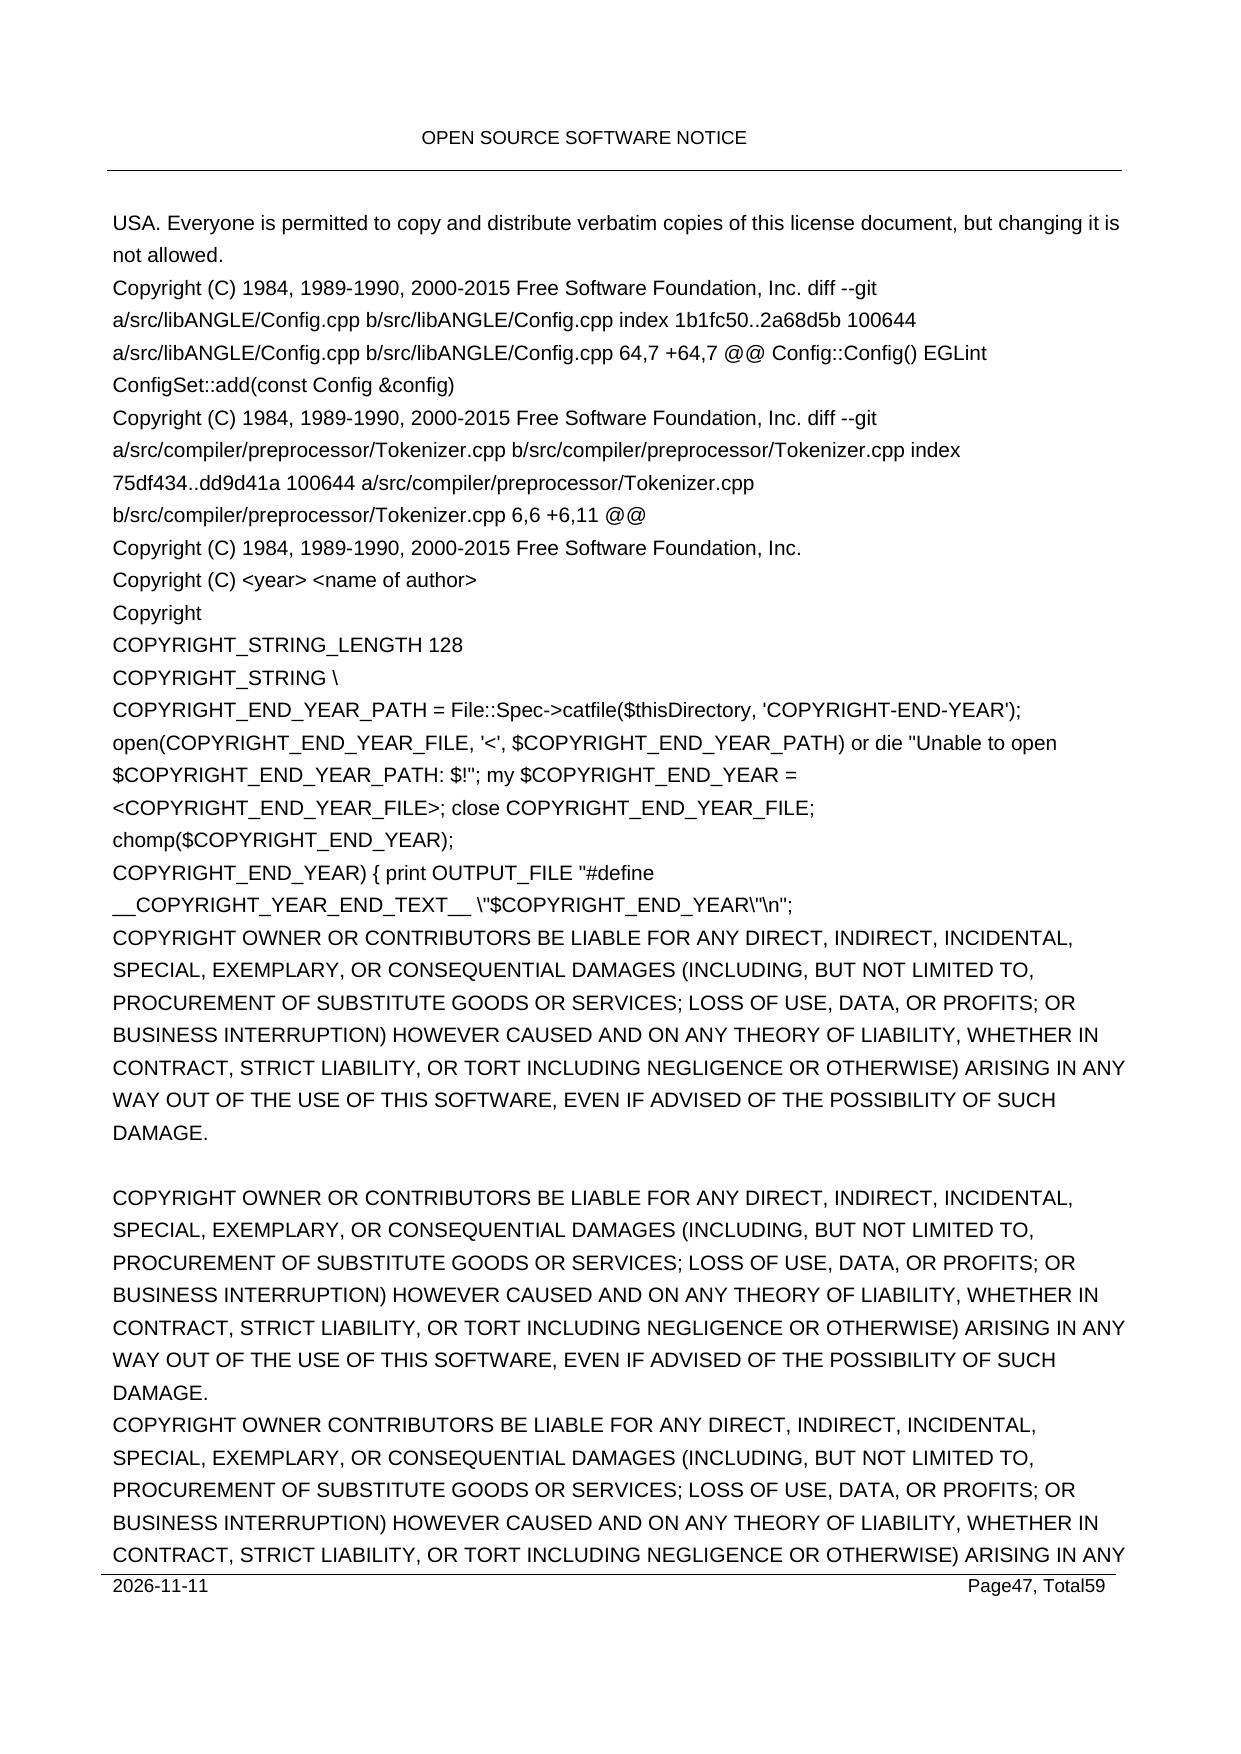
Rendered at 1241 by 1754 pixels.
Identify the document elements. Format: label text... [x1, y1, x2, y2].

text COPYRIGHT_STRING_LENGTH 128 [112, 629, 1128, 661]
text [112, 206, 1128, 271]
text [112, 1409, 1128, 1571]
text COPYRIGHT_END_YEAR_PATH = File::Spec->catfile($thisDirectory, 'COPYRIGHT-END-YEAR'); open(COPYRIGHT_END_YEAR_FILE, '<', $COPYRIGHT_END_YEAR_PATH) or die "Unable to open $COPYRIGHT_END_YEAR_PATH: $!"; my $COPYRIGHT_END_YEAR = <COPYRIGHT_END_YEAR_FILE>; close COPYRIGHT_END_YEAR_FILE; chomp($COPYRIGHT_END_YEAR); [112, 694, 1128, 856]
text COPYRIGHT_STRING \ [112, 661, 1128, 694]
text Copyright [112, 596, 1128, 629]
text COPYRIGHT_END_YEAR) { print OUTPUT_FILE "#define __COPYRIGHT_YEAR_END_TEXT__ \"$COPYRIGHT_END_YEAR\"\n"; [112, 856, 1128, 921]
text Copyright (C) 1984, 1989-1990, 2000-2015 Free Software Foundation, Inc. [112, 531, 1128, 564]
text COPYRIGHT OWNER OR CONTRIBUTORS BE LIABLE FOR ANY DIRECT, INDIRECT, INCIDENTAL, SPECIAL, EXEMPLARY, OR CONSEQUENTIAL DAMAGES (INCLUDING, BUT NOT LIMITED TO, PROCUREMENT OF SUBSTITUTE GOODS OR SERVICES; LOSS OF USE, DATA, OR PROFITS; OR BUSINESS INTERRUPTION) HOWEVER CAUSED AND ON ANY THEORY OF LIABILITY, WHETHER IN CONTRACT, STRICT LIABILITY, OR TORT INCLUDING NEGLIGENCE OR OTHERWISE) ARISING IN ANY WAY OUT OF THE USE OF THIS SOFTWARE, EVEN IF ADVISED OF THE POSSIBILITY OF SUCH DAMAGE. [112, 1181, 1128, 1409]
text Copyright (C) 1984, 1989-1990, 2000-2015 Free Software Foundation, Inc. diff --git a/src/compiler/preprocessor/Tokenizer.cpp b/src/compiler/preprocessor/Tokenizer.cpp index 75df434..dd9d41a 100644 a/src/compiler/preprocessor/Tokenizer.cpp b/src/compiler/preprocessor/Tokenizer.cpp 6,6 +6,11 @@ [112, 401, 1128, 531]
text COPYRIGHT OWNER OR CONTRIBUTORS BE LIABLE FOR ANY DIRECT, INDIRECT, INCIDENTAL, SPECIAL, EXEMPLARY, OR CONSEQUENTIAL DAMAGES (INCLUDING, BUT NOT LIMITED TO, PROCUREMENT OF SUBSTITUTE GOODS OR SERVICES; LOSS OF USE, DATA, OR PROFITS; OR BUSINESS INTERRUPTION) HOWEVER CAUSED AND ON ANY THEORY OF LIABILITY, WHETHER IN CONTRACT, STRICT LIABILITY, OR TORT INCLUDING NEGLIGENCE OR OTHERWISE) ARISING IN ANY WAY OUT OF THE USE OF THIS SOFTWARE, EVEN IF ADVISED OF THE POSSIBILITY OF SUCH DAMAGE. [112, 921, 1128, 1181]
text Copyright (C) 1984, 1989-1990, 2000-2015 Free Software Foundation, Inc. diff --git a/src/libANGLE/Config.cpp b/src/libANGLE/Config.cpp index 1b1fc50..2a68d5b 100644 a/src/libANGLE/Config.cpp b/src/libANGLE/Config.cpp 64,7 +64,7 @@ Config::Config() EGLint ConfigSet::add(const Config &config) [112, 271, 1128, 401]
text Copyright (C) <year> <name of author> [112, 564, 1128, 596]
